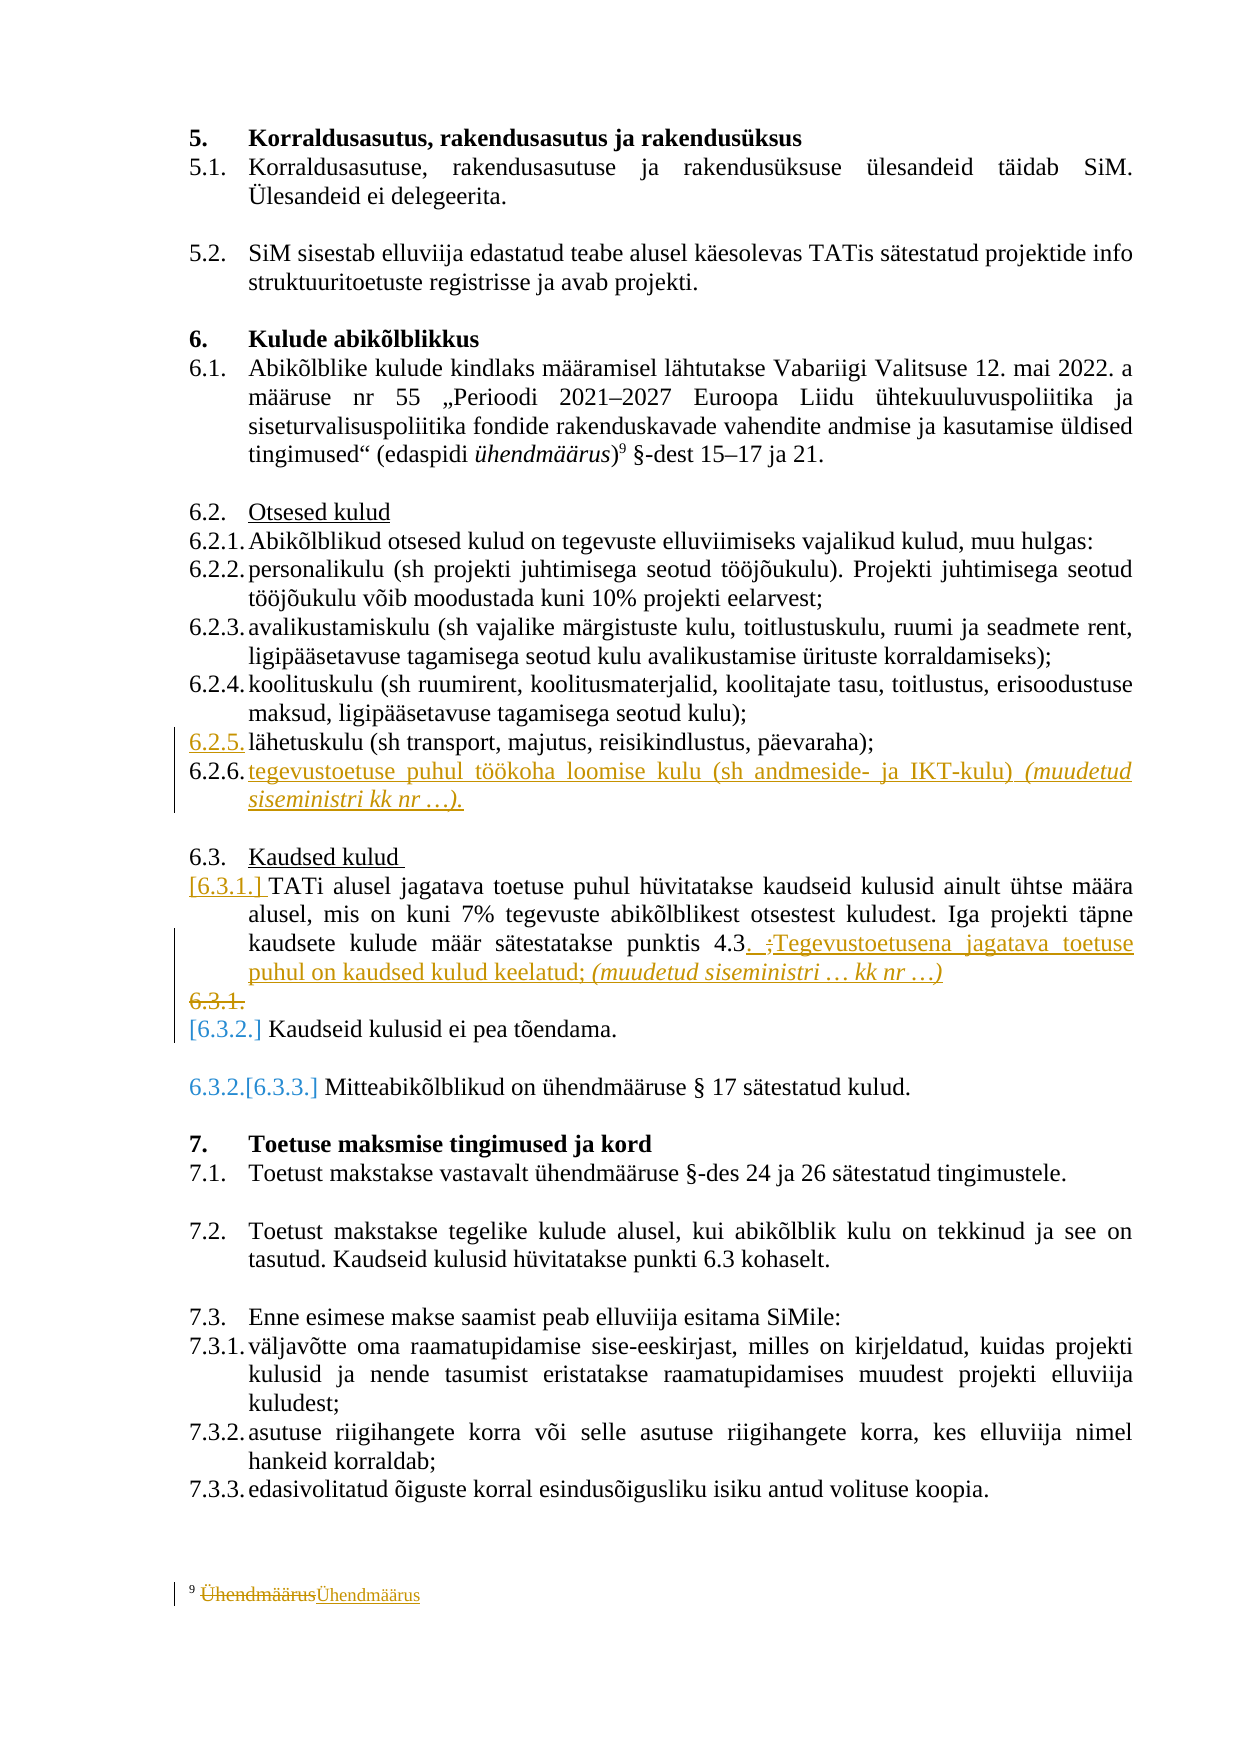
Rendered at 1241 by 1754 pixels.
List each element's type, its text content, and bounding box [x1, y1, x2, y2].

list Toetust makstakse vastavalt ühendmääruse §-des 24 ja 26 sätestatud tingimustele. [189, 1158, 1134, 1187]
list koolituskulu (sh ruumirent, koolitusmaterjalid, koolitajate tasu, toitlustus, erisoodustuse maksud, ligipääsetavuse tagamisega seotud kulu); [189, 669, 1134, 727]
list Abikõlblike kulude kindlaks määramisel lähtutakse Vabariigi Valitsuse 12. mai 2022. a määruse nr 55 „Perioodi 2021–2027 Euroopa Liidu ühtekuuluvuspoliitika ja siseturvalisuspoliitika fondide rakenduskavade vahendite andmise ja kasutamise üldised tingimused“ (edaspidi ühendmäärus) §-dest 15–17 ja 21. [189, 353, 1134, 468]
list Toetuse maksmise tingimused ja kord [189, 1129, 1134, 1158]
list Toetust makstakse tegelike kulude alusel, kui abikõlblik kulu on tekkinud ja see on tasutud. Kaudseid kulusid hüvitatakse punkti 6.3 kohaselt. [189, 1216, 1134, 1273]
list Mitteabikõlblikud on ühendmääruse § 17 sätestatud kulud. [189, 1072, 1134, 1101]
list avalikustamiskulu (sh vajalike märgistuste kulu, toitlustuskulu, ruumi ja seadmete rent, ligipääsetavuse tagamisega seotud kulu avalikustamise ürituste korraldamiseks); [189, 612, 1134, 669]
list Otsesed kulud [189, 497, 1134, 526]
list Kaudsed kulud [189, 842, 1134, 871]
list väljavõtte oma raamatupidamise sise-eeskirjast, milles on kirjeldatud, kuidas projekti kulusid ja nende tasumist eristatakse raamatupidamises muudest projekti elluviija kuludest; [189, 1331, 1134, 1417]
list edasivolitatud õiguste korral esindusõigusliku isiku antud volituse koopia. [189, 1474, 1134, 1503]
list Abikõlblikud otsesed kulud on tegevuste elluviimiseks vajalikud kulud, muu hulgas: [189, 526, 1134, 554]
list lähetuskulu (sh transport, majutus, reisikindlustus, päevaraha); [189, 727, 1134, 756]
list Enne esimese makse saamist peab elluviija esitama SiMile: [189, 1302, 1134, 1331]
list TATi alusel jagatava toetuse puhul hüvitatakse kaudseid kulusid ainult ühtse määra alusel, mis on kuni 7% tegevuste abikõlblikest otsestest kuludest. Iga projekti täpne kaudsete kulude määr sätestatakse punktis 4.3 [189, 871, 1134, 986]
list Korraldusasutuse, rakendusasutuse ja rakendusüksuse ülesandeid täidab SiM. Ülesandeid ei delegeerita. [189, 152, 1134, 209]
list Kaudseid kulusid ei pea tõendama. [189, 1014, 1134, 1043]
list personalikulu (sh projekti juhtimisega seotud tööjõukulu). Projekti juhtimisega seotud tööjõukulu võib moodustada kuni 10% projekti eelarvest; [189, 554, 1134, 612]
list Kulude abikõlblikkus [189, 324, 1134, 353]
list Korraldusasutus, rakendusasutus ja rakendusüksus [189, 123, 1134, 152]
list asutuse riigihangete korra või selle asutuse riigihangete korra, kes elluviija nimel hankeid korraldab; [189, 1417, 1134, 1474]
list SiM sisestab elluviija edastatud teabe alusel käesolevas TATis sätestatud projektide info struktuuritoetuste registrisse ja avab projekti. [189, 238, 1134, 296]
